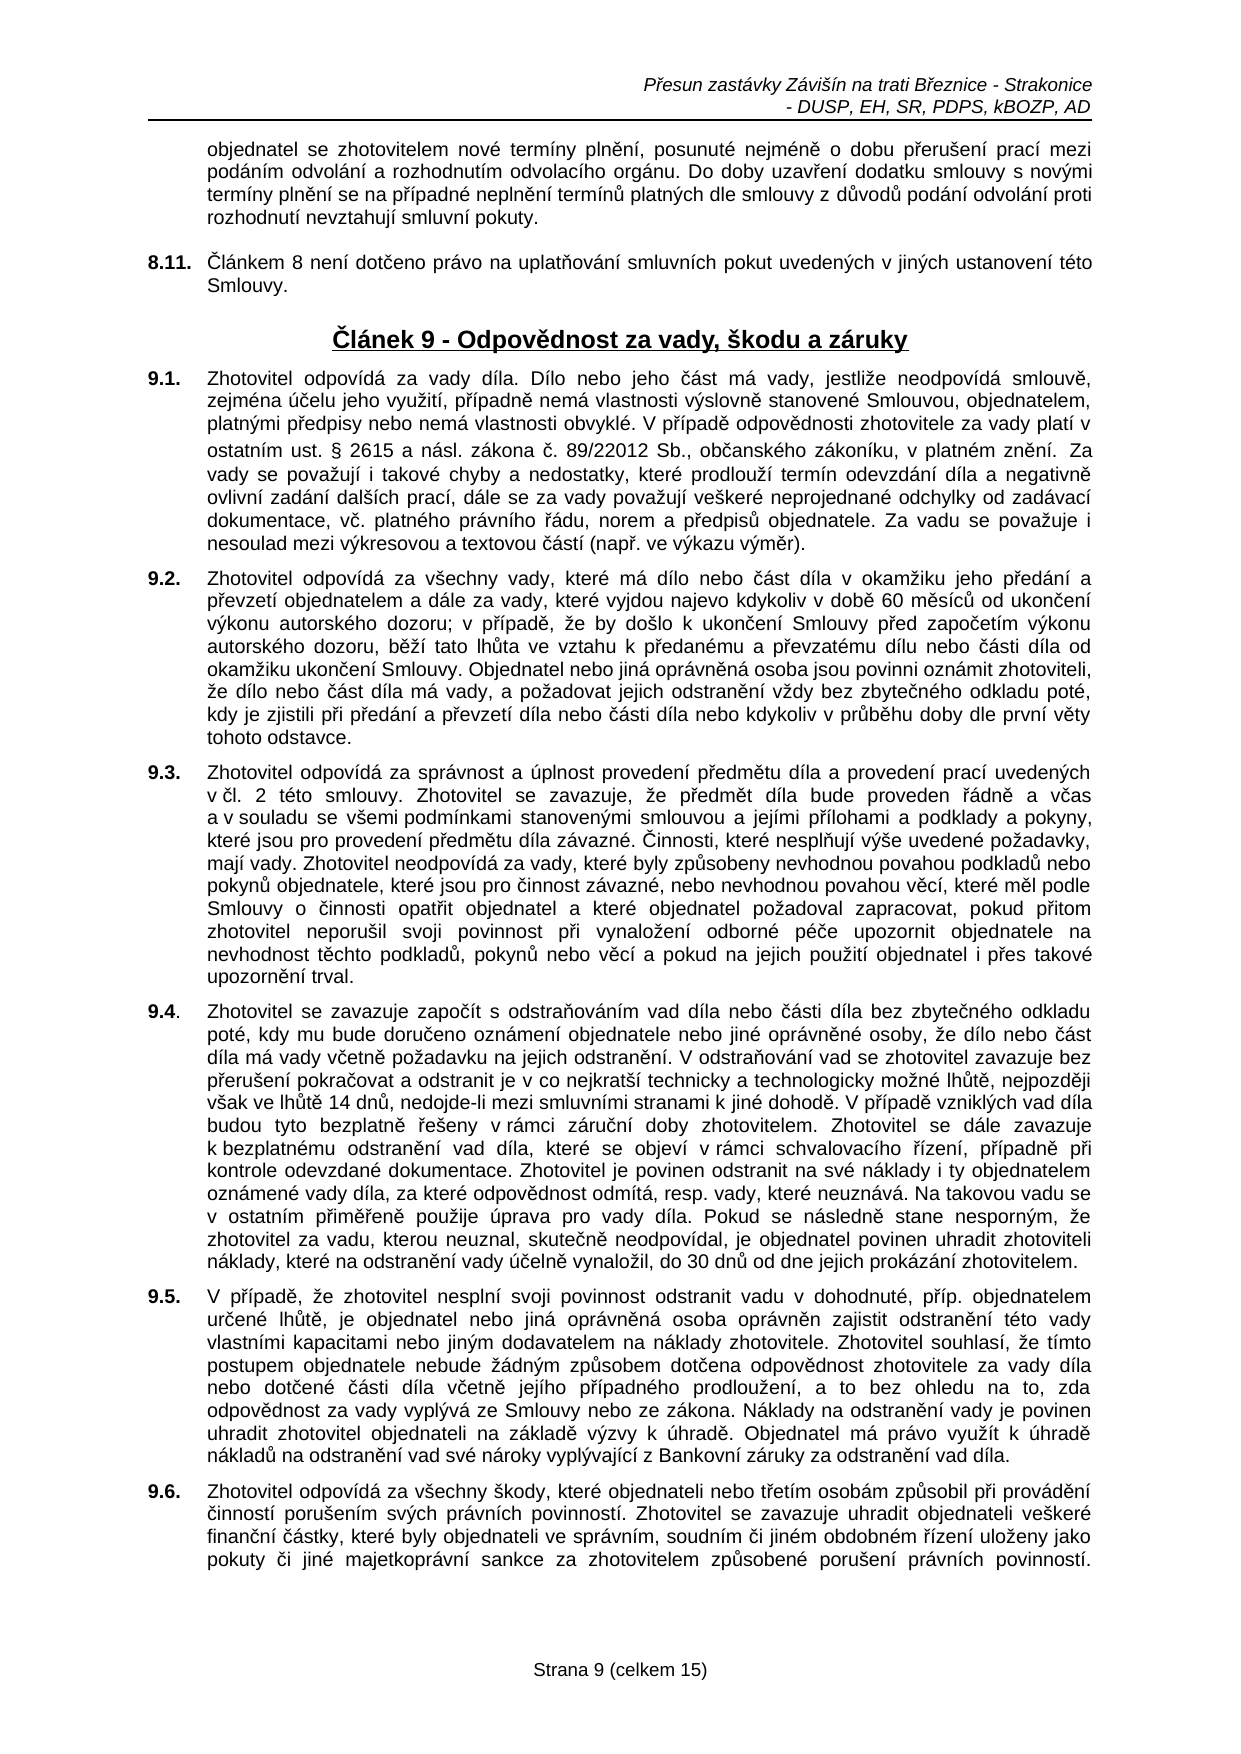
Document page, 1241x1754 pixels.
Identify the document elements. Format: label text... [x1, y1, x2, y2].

text 9.5. V případě, že zhotovitel nesplní svoji povinnost odstranit vadu v dohodnuté, příp. objednatelem určené lhůtě, je objednatel nebo jiná oprávněná osoba oprávněn zajistit odstranění této vady vlastními kapacitami nebo jiným dodavatelem na náklady zhotovitele. Zhotovitel souhlasí, že tímto postupem objednatele nebude žádným způsobem dotčena odpovědnost zhotovitele za vady díla nebo dotčené části díla včetně jejího případného prodloužení, a to bez ohledu na to, zda odpovědnost za vady vyplývá ze Smlouvy nebo ze zákona. Náklady na odstranění vady je povinen uhradit zhotovitel objednateli na základě výzvy k úhradě. Objednatel má právo využít k úhradě nákladů na odstranění vad své nároky vyplývající z Bankovní záruky za odstranění vad díla. [148, 1285, 1092, 1467]
subtitle 9.1. Zhotovitel odpovídá za vady díla. Dílo nebo jeho část má vady, jestliže neodpovídá smlouvě, zejména účelu jeho využití, případně nemá vlastnosti výslovně stanovené Smlouvou, objednatelem, platnými předpisy nebo nemá vlastnosti obvyklé. V případě odpovědnosti zhotovitele za vady platí v ostatním ust. § 2615 a násl. zákona č. 89/22012 Sb., občanského zákoníku, v platném znění. Za vady se považují i takové chyby a nedostatky, které prodlouží termín odevzdání díla a negativně ovlivní zadání dalších prací, dále se za vady považují veškeré neprojednané odchylky od zadávací dokumentace, vč. platného právního řádu, norem a předpisů objednatele. Za vadu se považuje i nesoulad mezi výkresovou a textovou částí (např. ve výkazu výměr). [148, 366, 1092, 554]
text 9.4. Zhotovitel se zavazuje započít s odstraňováním vad díla nebo části díla bez zbytečného odkladu poté, kdy mu bude doručeno oznámení objednatele nebo jiné oprávněné osoby, že dílo nebo část díla má vady včetně požadavku na jejich odstranění. V odstraňování vad se zhotovitel zavazuje bez přerušení pokračovat a odstranit je v co nejkratší technicky a technologicky možné lhůtě, nejpozději však ve lhůtě 14 dnů, nedojde-li mezi smluvními stranami k jiné dohodě. V případě vzniklých vad díla budou tyto bezplatně řešeny v rámci záruční doby zhotovitelem. Zhotovitel se dále zavazuje k bezplatnému odstranění vad díla, které se objeví v rámci schvalovacího řízení, případně při kontrole odevzdané dokumentace. Zhotovitel je povinen odstranit na své náklady i ty objednatelem oznámené vady díla, za které odpovědnost odmítá, resp. vady, které neuznává. Na takovou vadu se v ostatním přiměřeně použije úprava pro vady díla. Pokud se následně stane nesporným, že zhotovitel za vadu, kterou neuznal, skutečně neodpovídal, je objednatel povinen uhradit zhotoviteli náklady, které na odstranění vady účelně vynaložil, do 30 dnů od dne jejich prokázání zhotovitelem. [148, 1000, 1092, 1273]
subtitle 9.3. Zhotovitel odpovídá za správnost a úplnost provedení předmětu díla a provedení prací uvedených v čl. 2 této smlouvy. Zhotovitel se zavazuje, že předmět díla bude proveden řádně a včas a v souladu se všemi podmínkami stanovenými smlouvou a jejími přílohami a podklady a pokyny, které jsou pro provedení předmětu díla závazné. Činnosti, které nesplňují výše uvedené požadavky, mají vady. Zhotovitel neodpovídá za vady, které byly způsobeny nevhodnou povahou podkladů nebo pokynů objednatele, které jsou pro činnost závazné, nebo nevhodnou povahou věcí, které měl podle Smlouvy o činnosti opatřit objednatel a které objednatel požadoval zapracovat, pokud přitom zhotovitel neporušil svoji povinnost při vynaložení odborné péče upozornit objednatele na nevhodnost těchto podkladů, pokynů nebo věcí a pokud na jejich použití objednatel i přes takové upozornění trval. [148, 761, 1092, 988]
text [148, 137, 1092, 228]
subtitle 9.2. Zhotovitel odpovídá za všechny vady, které má dílo nebo část díla v okamžiku jeho předání a převzetí objednatelem a dále za vady, které vyjdou najevo kdykoliv v době 60 měsíců od ukončení výkonu autorského dozoru; v případě, že by došlo k ukončení Smlouvy před započetím výkonu autorského dozoru, běží tato lhůta ve vztahu k předanému a převzatému dílu nebo části díla od okamžiku ukončení Smlouvy. Objednatel nebo jiná oprávněná osoba jsou povinni oznámit zhotoviteli, že dílo nebo část díla má vady, a požadovat jejich odstranění vždy bez zbytečného odkladu poté, kdy je zjistili při předání a převzetí díla nebo části díla nebo kdykoliv v průběhu doby dle první věty tohoto odstavce. [148, 567, 1092, 748]
text 8.11. Článkem 8 není dotčeno právo na uplatňování smluvních pokut uvedených v jiných ustanovení této Smlouvy. [148, 251, 1092, 296]
subtitle Článek 9 - Odpovědnost za vady, škodu a záruky [148, 325, 1092, 354]
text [148, 1479, 1092, 1570]
